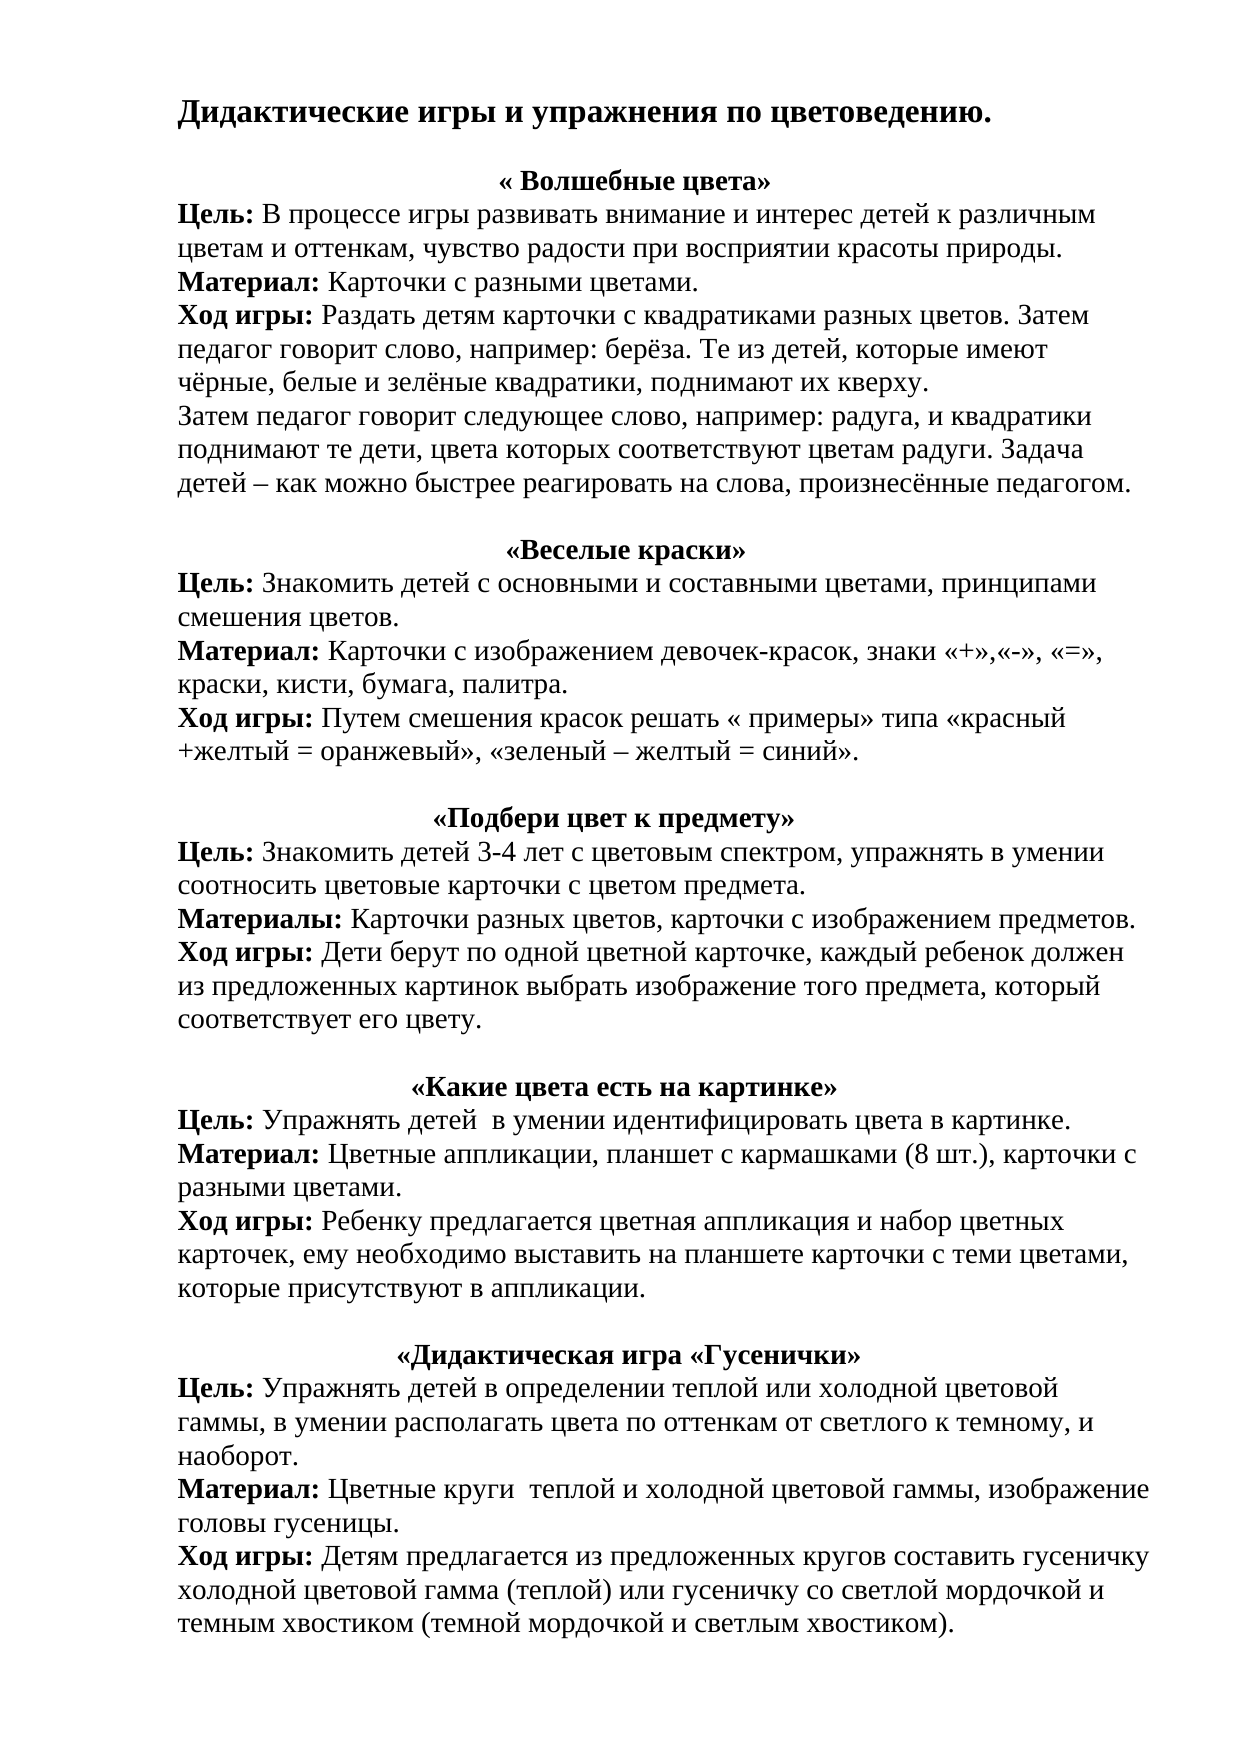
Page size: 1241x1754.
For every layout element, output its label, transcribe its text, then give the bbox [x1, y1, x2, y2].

text Материал: Цветные аппликации, планшет с кармашками (8 шт.), карточки с разными цветами. [177, 1136, 1152, 1203]
text Дидактические игры и упражнения по цветоведению. [177, 91, 1152, 129]
text «Подбери цвет к предмету» [177, 800, 1152, 834]
text Ход игры: Детям предлагается из предложенных кругов составить гусеничку холодной цветовой гамма (теплой) или гусеничку со светлой мордочкой и темным хвостиком (темной мордочкой и светлым хвостиком). [177, 1538, 1152, 1639]
text «Веселые краски» [177, 532, 1152, 566]
text Цель: Упражнять детей в определении теплой или холодной цветовой гаммы, в умении располагать цвета по оттенкам от светлого к темному, и наоборот. [177, 1371, 1152, 1471]
text Ход игры: Путем смешения красок решать « примеры» типа «красный +желтый = оранжевый», «зеленый – желтый = синий». [177, 700, 1152, 767]
text Материал: Карточки с изображением девочек-красок, знаки «+»,«-», «=», краски, кисти, бумага, палитра. [177, 633, 1152, 700]
text «Какие цвета есть на картинке» [177, 1069, 1152, 1102]
text Цель: Знакомить детей с основными и составными цветами, принципами смешения цветов. [177, 566, 1152, 633]
text Ход игры: Раздать детям карточки с квадратиками разных цветов. Затем педагог говорит слово, например: берёза. Те из детей, которые имеют чёрные, белые и зелёные квадратики, поднимают их кверху. Затем педагог говорит следующее слово, например: радуга, и квадратики поднимают те дети, цвета которых соответствуют цветам радуги. Задача детей – как можно быстрее реагировать на слова, произнесённые педагогом. [177, 297, 1152, 498]
text Ход игры: Ребенку предлагается цветная аппликация и набор цветных карточек, ему необходимо выставить на планшете карточки с теми цветами, которые присутствуют в аппликации. [177, 1203, 1152, 1303]
text Материал: Цветные круги теплой и холодной цветовой гаммы, изображение головы гусеницы. [177, 1471, 1152, 1538]
text «Дидактическая игра «Гусенички» [177, 1337, 1152, 1371]
text Цель: Знакомить детей 3-4 лет с цветовым спектром, упражнять в умении соотносить цветовые карточки с цветом предмета. [177, 834, 1152, 901]
text Материалы: Карточки разных цветов, карточки с изображением предметов. [177, 901, 1152, 934]
text « Волшебные цвета» Цель: В процессе игры развивать внимание и интерес детей к различным цветам и оттенкам, чувство радости при восприятии красоты природы. Материал: Карточки с разными цветами. [177, 163, 1152, 297]
text Цель: Упражнять детей в умении идентифицировать цвета в картинке. [177, 1102, 1152, 1136]
text Ход игры: Дети берут по одной цветной карточке, каждый ребенок должен из предложенных картинок выбрать изображение того предмета, который соответствует его цвету. [177, 934, 1152, 1035]
